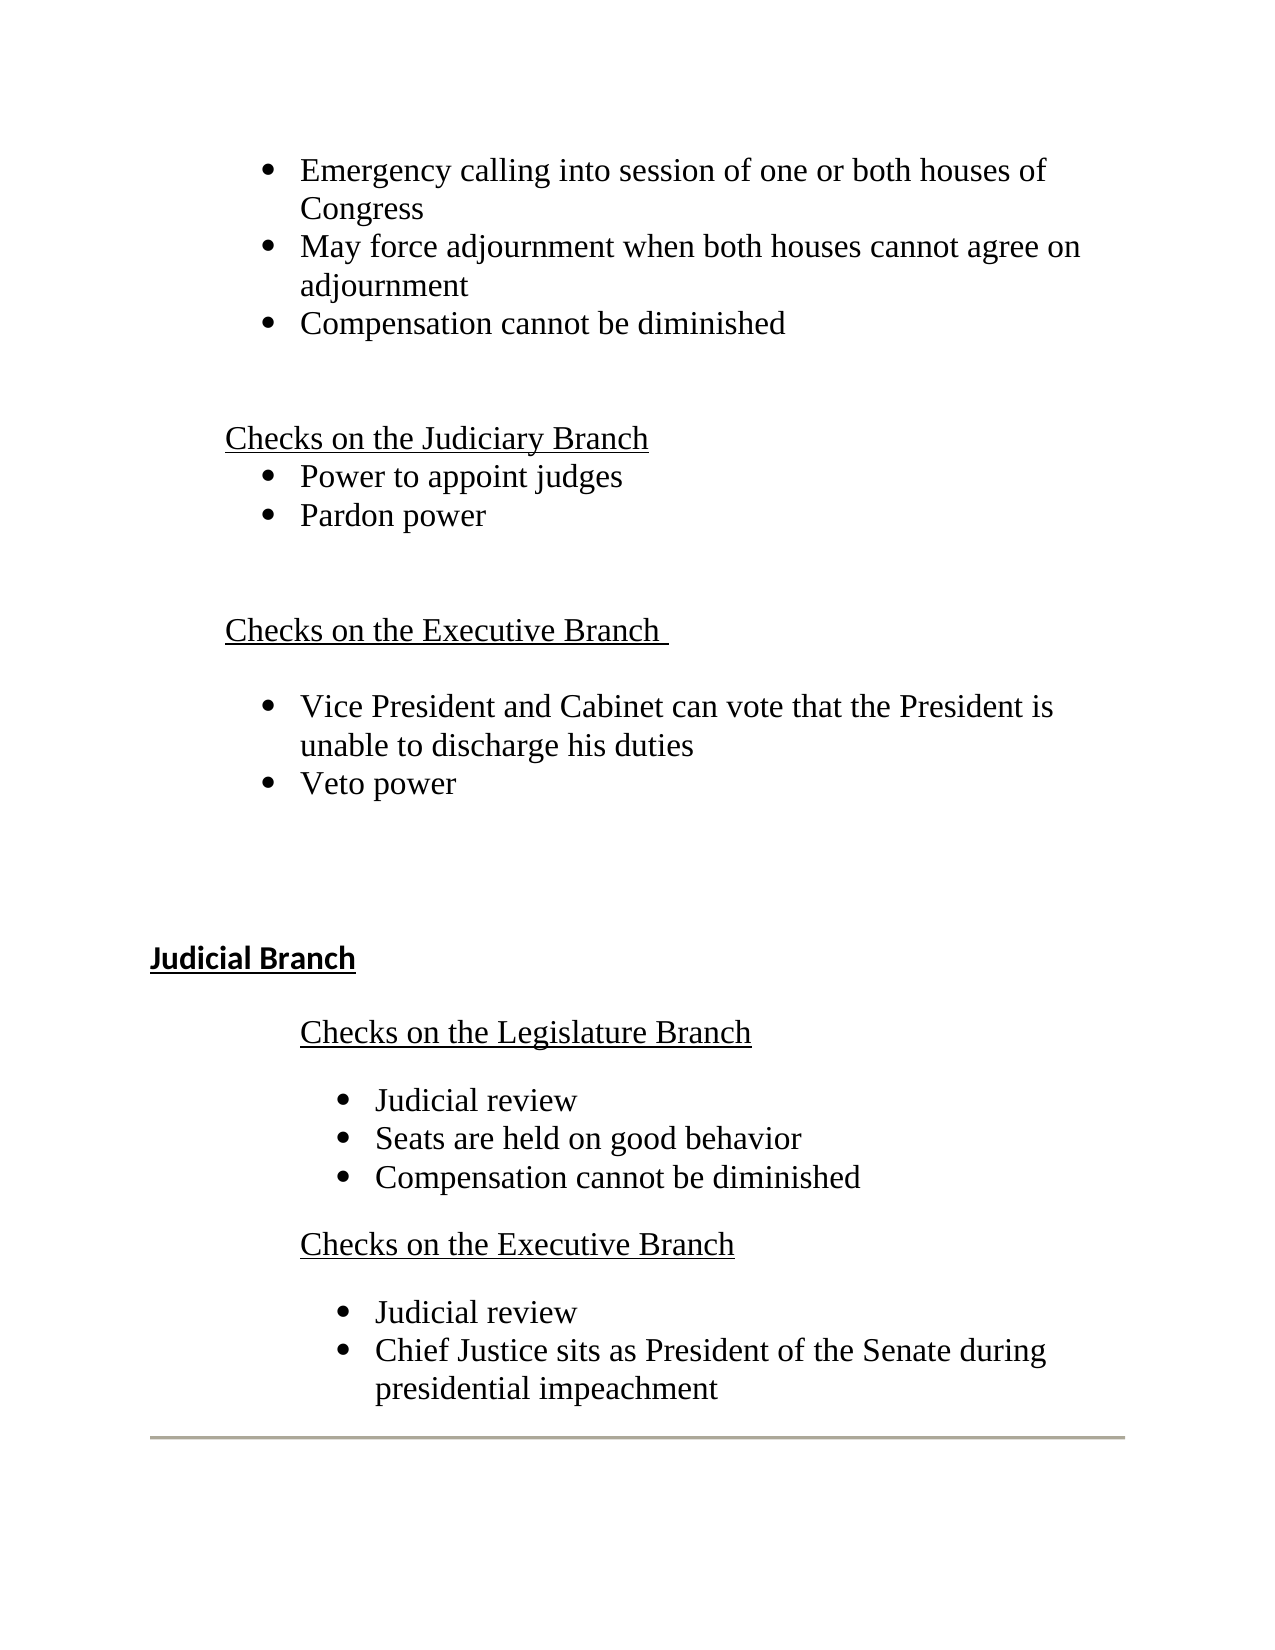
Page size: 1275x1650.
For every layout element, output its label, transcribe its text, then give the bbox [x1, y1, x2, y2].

list Power to appoint judges [262, 457, 1125, 495]
list Compensation cannot be diminished [262, 303, 1125, 342]
text Checks on the Legislature Branch [300, 1013, 1125, 1051]
list Judicial review [337, 1292, 1125, 1330]
list Seats are held on good behavior [337, 1119, 1125, 1157]
list Veto power [262, 763, 1125, 802]
list Chief Justice sits as President of the Senate during presidential impeachment [337, 1330, 1125, 1407]
text Judicial Branch [150, 937, 1125, 978]
list Vice President and Cabinet can vote that the President is unable to discharge his duties [262, 687, 1125, 763]
list Judicial review [337, 1080, 1125, 1119]
list Compensation cannot be diminished [337, 1157, 1125, 1195]
list May force adjournment when both houses cannot agree on adjournment [262, 227, 1125, 303]
list Pardon power [262, 495, 1125, 533]
list Checks on the Judiciary Branch [225, 418, 1125, 457]
list Emergency calling into session of one or both houses of Congress [262, 150, 1125, 227]
text Checks on the Executive Branch [300, 1224, 1125, 1263]
list Checks on the Executive Branch [225, 610, 1125, 648]
